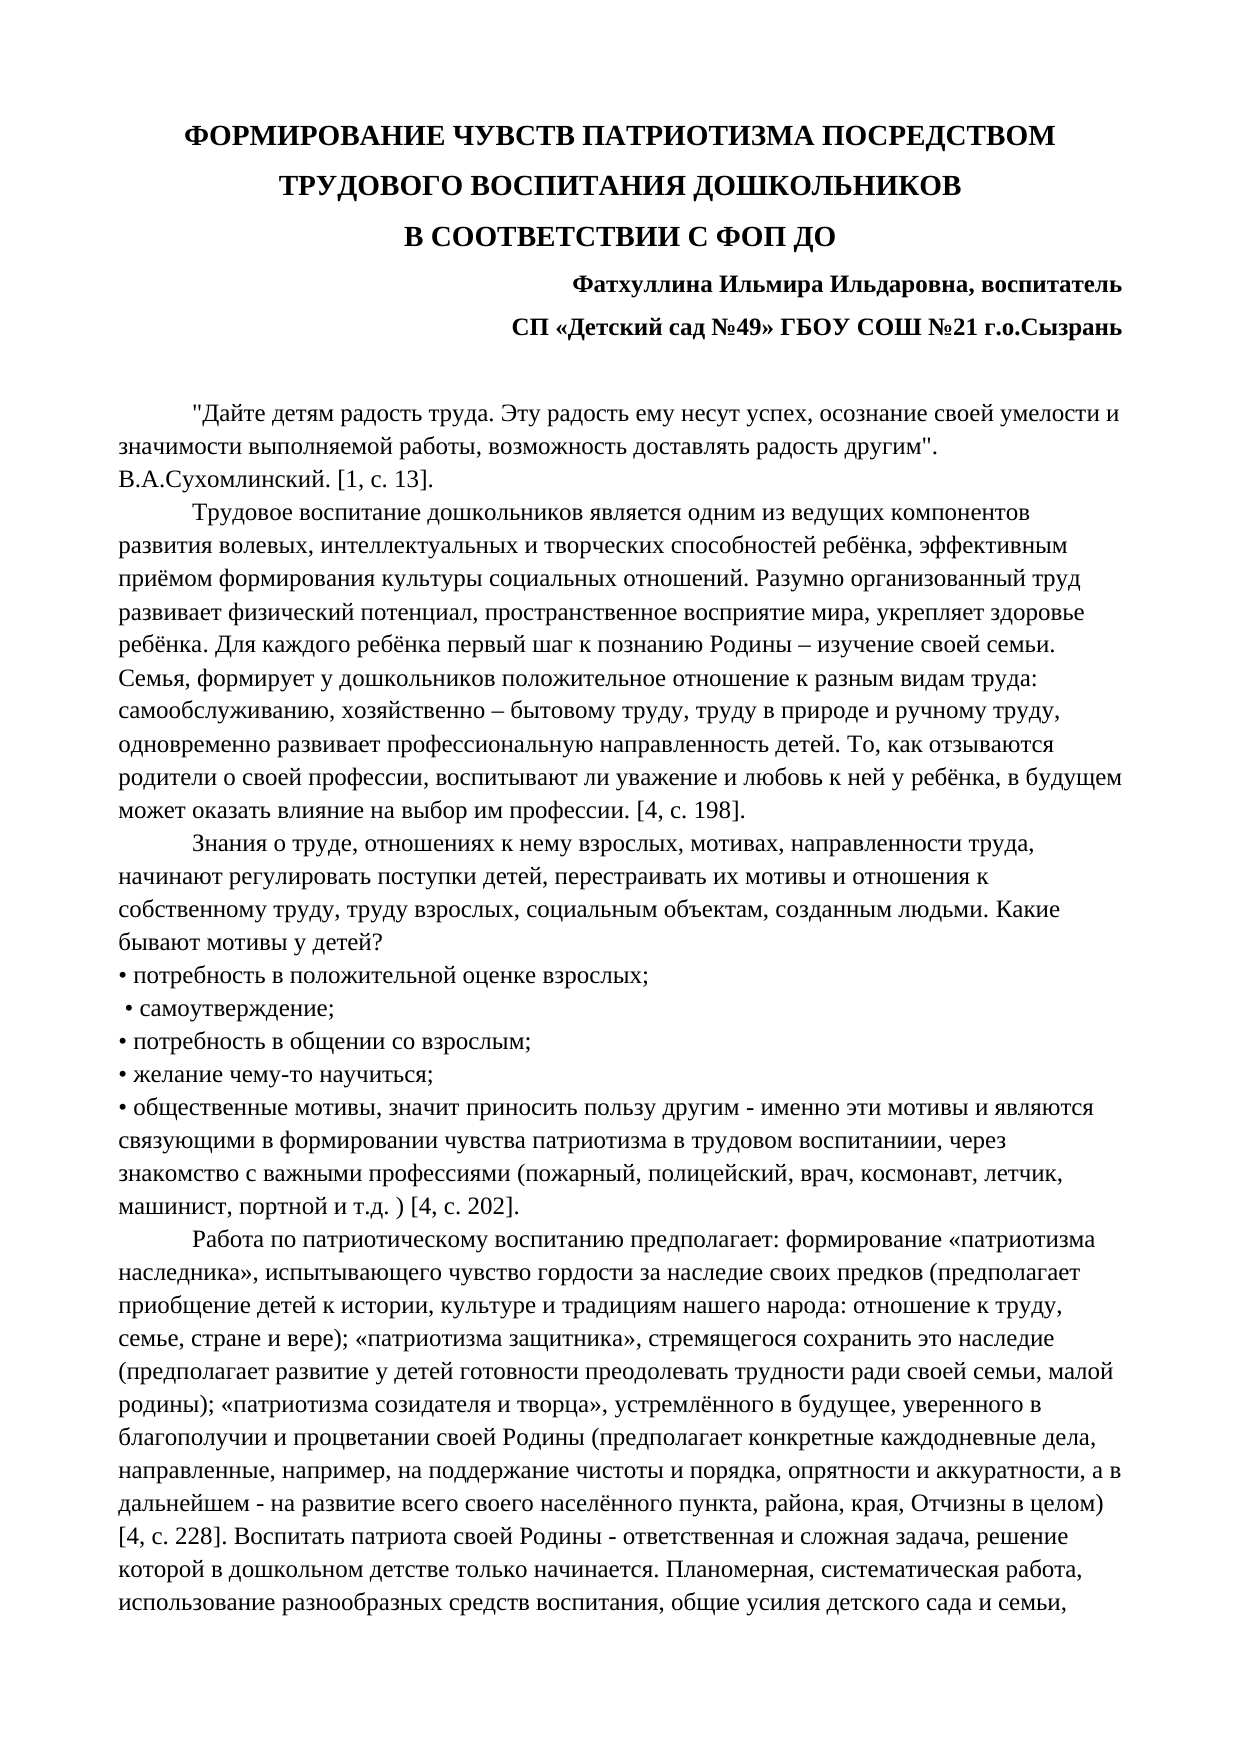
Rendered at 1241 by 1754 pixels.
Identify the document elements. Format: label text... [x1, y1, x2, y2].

text Фатхуллина Ильмира Ильдаровна, воспитатель [118, 269, 1122, 298]
text В СООТВЕТСТВИИ С ФОП ДО [118, 219, 1122, 252]
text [118, 1224, 1122, 1616]
text • потребность в положительной оценке взрослых; [118, 960, 1122, 988]
text "Дайте детям радость труда. Эту радость ему несут успех, осознание своей умелости и значимости выполняемой работы, возможность доставлять радость другим". В.А.Сухомлинский. [1, с. 13]. [118, 398, 1122, 493]
text • самоутверждение; [118, 993, 1122, 1022]
text Трудовое воспитание дошкольников является одним из ведущих компонентов развития волевых, интеллектуальных и творческих способностей ребёнка, эффективным приёмом формирования культуры социальных отношений. Разумно организованный труд развивает физический потенциал, пространственное восприятие мира, укрепляет здоровье ребёнка. Для каждого ребёнка первый шаг к познанию Родины – изучение своей семьи. Семья, формирует у дошкольников положительное отношение к разным видам труда: самообслуживанию, хозяйственно – бытовому труду, труду в природе и ручному труду, одновременно развивает профессиональную направленность детей. То, как отзываются родители о своей профессии, воспитывают ли уважение и любовь к ней у ребёнка, в будущем может оказать влияние на выбор им профессии. [4, с. 198]. [118, 497, 1122, 823]
text • желание чему-то научиться; [118, 1059, 1122, 1088]
text СП «Детский сад №49» ГБОУ СОШ №21 г.о.Сызрань [118, 312, 1122, 341]
text • потребность в общении со взрослым; [118, 1026, 1122, 1054]
text ФОРМИРОВАНИЕ ЧУВСТВ ПАТРИОТИЗМА ПОСРЕДСТВОМ ТРУДОВОГО ВОСПИТАНИЯ ДОШКОЛЬНИКОВ [118, 118, 1122, 202]
text Знания о труде, отношениях к нему взрослых, мотивах, направленности труда, начинают регулировать поступки детей, перестраивать их мотивы и отношения к собственному труду, труду взрослых, социальным объектам, созданным людьми. Какие бывают мотивы у детей? [118, 828, 1122, 956]
text • общественные мотивы, значит приносить пользу другим - именно эти мотивы и являются связующими в формировании чувства патриотизма в трудовом воспитаниии, через знакомство с важными профессиями (пожарный, полицейский, врач, космонавт, летчик, машинист, портной и т.д. ) [4, с. 202]. [118, 1092, 1122, 1220]
